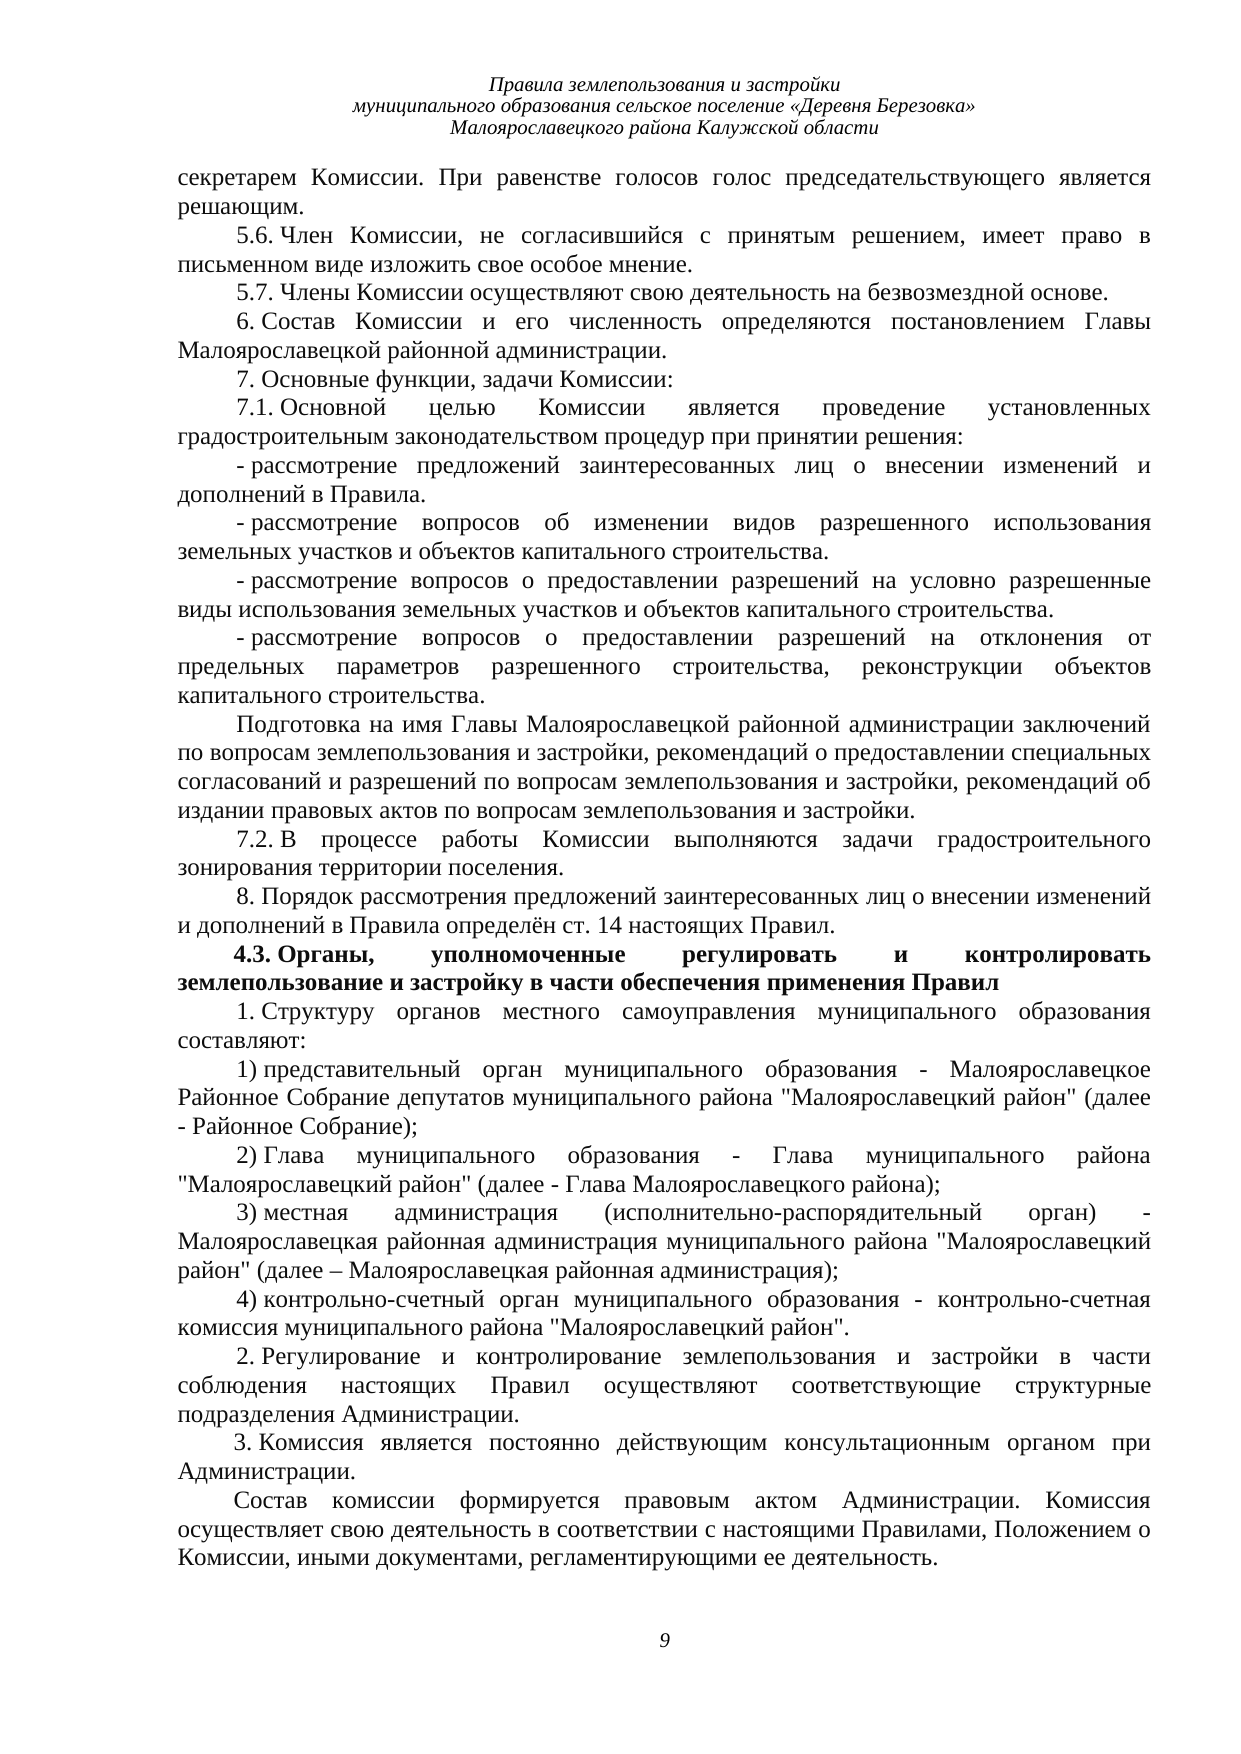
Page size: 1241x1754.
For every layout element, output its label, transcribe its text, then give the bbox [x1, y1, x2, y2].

text 8. Порядок рассмотрения предложений заинтересованных лиц о внесении изменений и дополнений в Правила определён ст. 14 настоящих Правил. [177, 881, 1152, 939]
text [177, 162, 1152, 220]
text 2. Регулирование и контролирование землепользования и застройки в части соблюдения настоящих Правил осуществляют соответствующие структурные подразделения Администрации. [177, 1341, 1152, 1427]
text - рассмотрение вопросов о предоставлении разрешений на условно разрешенные виды использования земельных участков и объектов капитального строительства. [177, 565, 1152, 622]
text - рассмотрение вопросов о предоставлении разрешений на отклонения от предельных параметров разрешенного строительства, реконструкции объектов капитального строительства. [177, 622, 1152, 709]
text 4) контрольно-счетный орган муниципального образования - контрольно-счетная комиссия муниципального района "Малоярославецкий район". [177, 1284, 1152, 1341]
text - рассмотрение вопросов об изменении видов разрешенного использования земельных участков и объектов капитального строительства. [177, 507, 1152, 565]
text 7.1. Основной целью Комиссии является проведение установленных градостроительным законодательством процедур при принятии решения: [177, 392, 1152, 450]
text 3) местная администрация (исполнительно-распорядительный орган) - Малоярославецкая районная администрация муниципального района "Малоярославецкий район" (далее – Малоярославецкая районная администрация); [177, 1197, 1152, 1284]
text 4.3. Органы, уполномоченные регулировать и контролировать землепользование и застройку в части обеспечения применения Правил [177, 939, 1152, 996]
text Подготовка на имя Главы Малоярославецкой районной администрации заключений по вопросам землепользования и застройки, рекомендаций о предоставлении специальных согласований и разрешений по вопросам землепользования и застройки, рекомендаций об издании правовых актов по вопросам землепользования и застройки. [177, 709, 1152, 824]
text 1) представительный орган муниципального образования - Малоярославецкое Районное Собрание депутатов муниципального района "Малоярославецкий район" (далее - Районное Собрание); [177, 1054, 1152, 1140]
text 2) Глава муниципального образования - Глава муниципального района "Малоярославецкий район" (далее - Глава Малоярославецкого района); [177, 1140, 1152, 1197]
text 5.7. Члены Комиссии осуществляют свою деятельность на безвозмездной основе. [177, 277, 1152, 306]
text 1. Структуру органов местного самоуправления муниципального образования составляют: [177, 996, 1152, 1054]
text 5.6. Член Комиссии, не согласившийся с принятым решением, имеет право в письменном виде изложить свое особое мнение. [177, 220, 1152, 277]
text 3. Комиссия является постоянно действующим консультационным органом при Администрации. [177, 1427, 1152, 1485]
text Состав комиссии формируется правовым актом Администрации. Комиссия осуществляет свою деятельность в соответствии с настоящими Правилами, Положением о Комиссии, иными документами, регламентирующими ее деятельность. [177, 1485, 1152, 1571]
text 7.2. В процессе работы Комиссии выполняются задачи градостроительного зонирования территории поселения. [177, 824, 1152, 881]
text 7. Основные функции, задачи Комиссии: [177, 364, 1152, 392]
text - рассмотрение предложений заинтересованных лиц о внесении изменений и дополнений в Правила. [177, 450, 1152, 507]
text 6. Состав Комиссии и его численность определяются постановлением Главы Малоярославецкой районной администрации. [177, 306, 1152, 364]
